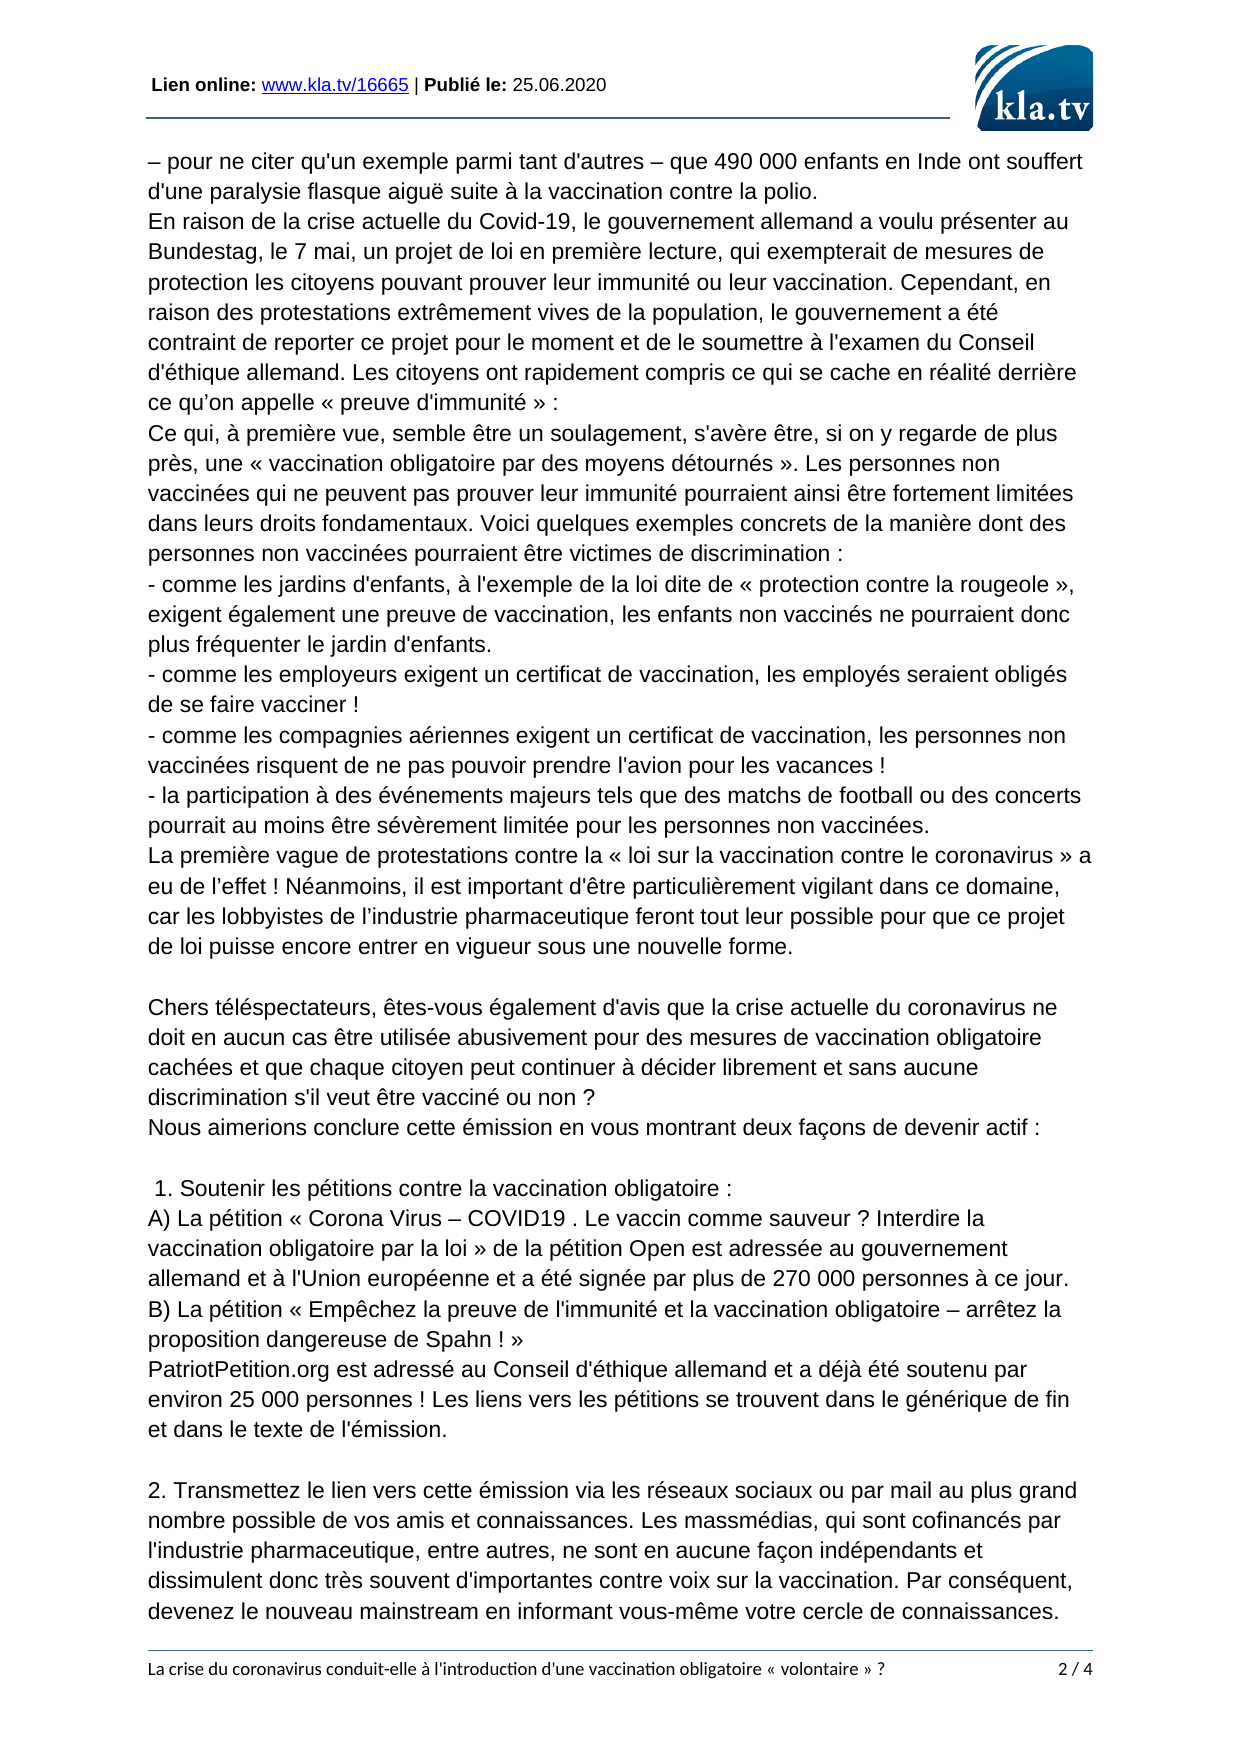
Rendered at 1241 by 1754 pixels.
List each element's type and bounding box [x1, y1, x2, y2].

text [148, 148, 1093, 1624]
